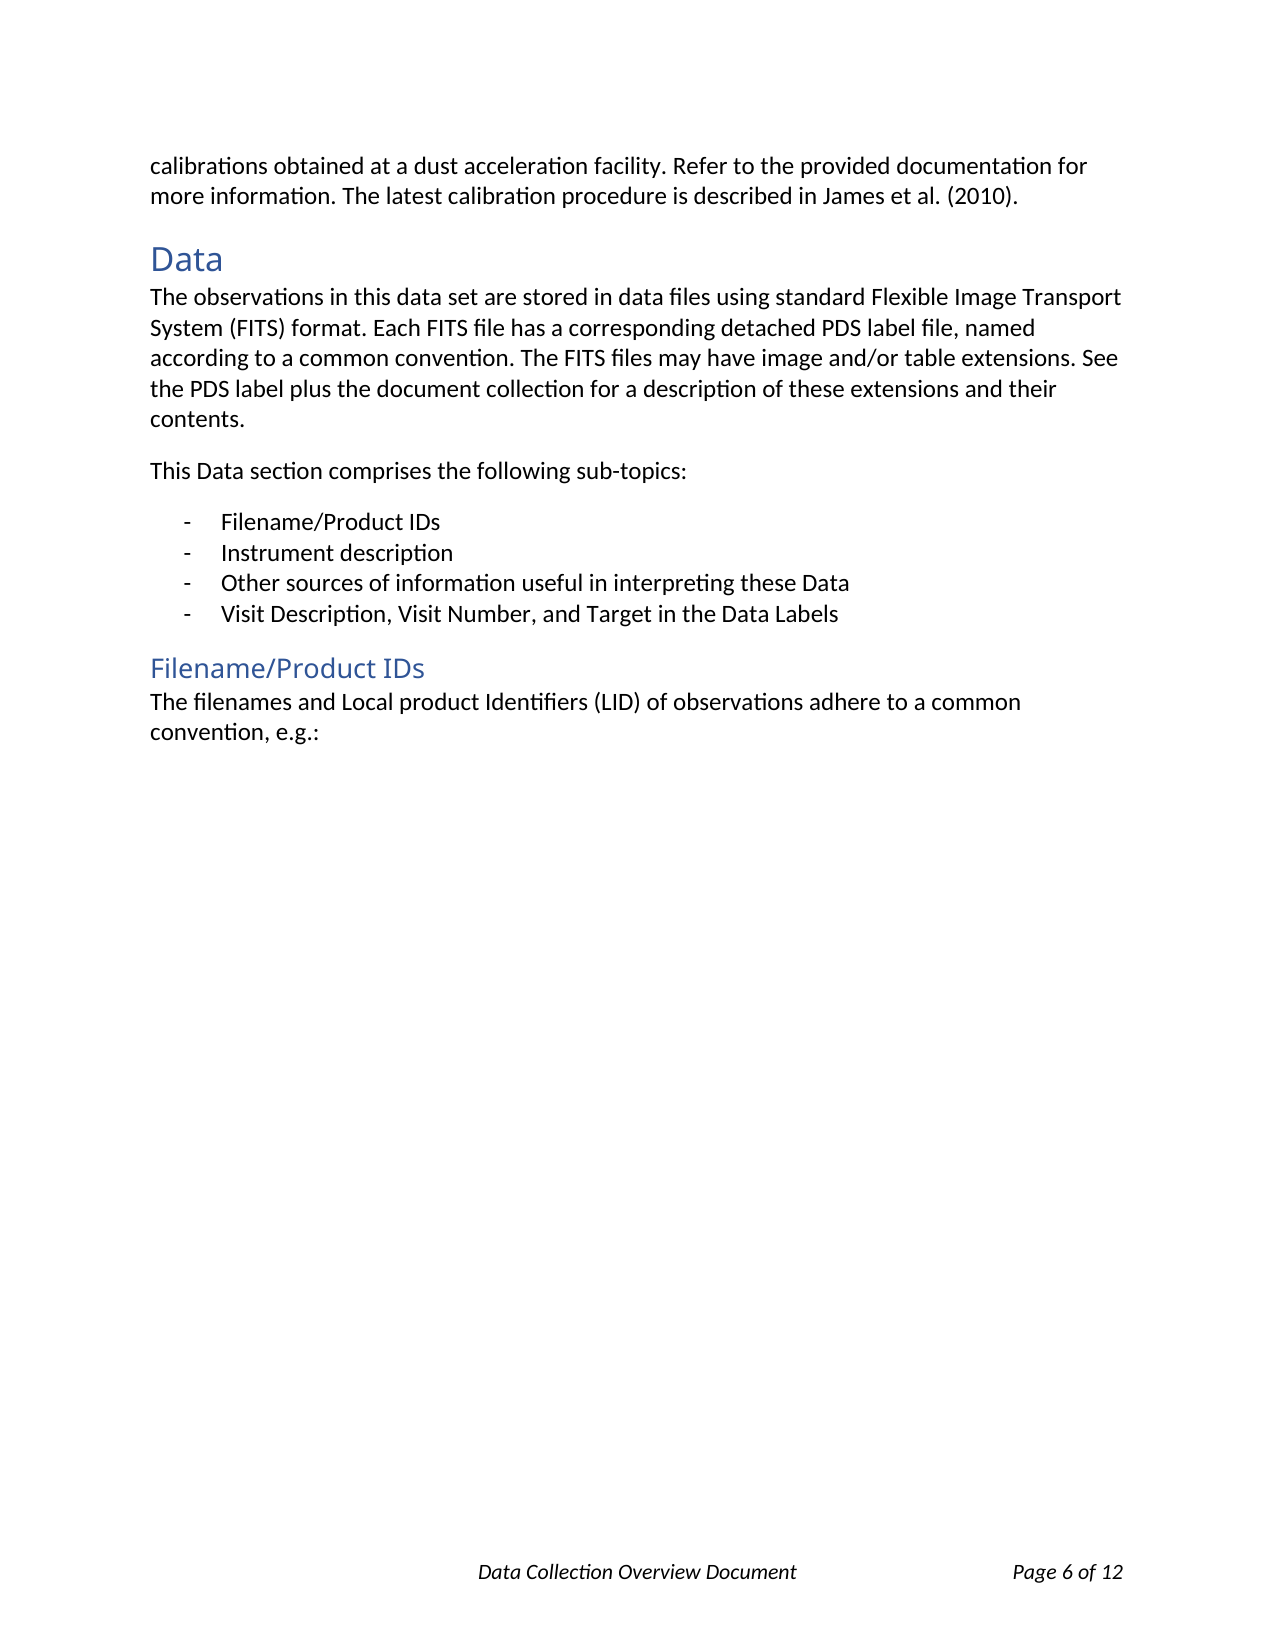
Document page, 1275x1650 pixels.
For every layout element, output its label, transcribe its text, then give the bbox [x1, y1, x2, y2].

text The filenames and Local product Identifiers (LID) of observations adhere to a common convention, e.g.: [150, 686, 1125, 747]
list Visit Description, Visit Number, and Target in the Data Labels [183, 598, 1125, 628]
text This Data section comprises the following sub-topics: [150, 455, 1125, 485]
text The observations in this data set are stored in data files using standard Flexible Image Transport System (FITS) format. Each FITS file has a corresponding detached PDS label file, named according to a common convention. The FITS files may have image and/or table extensions. See the PDS label plus the document collection for a description of these extensions and their contents. [150, 281, 1125, 434]
list Filename/Product IDs [183, 506, 1125, 537]
subtitle Filename/Product IDs [150, 649, 1125, 686]
subtitle Data [150, 236, 1125, 281]
list Instrument description [183, 537, 1125, 567]
list Other sources of information useful in interpreting these Data [183, 567, 1125, 598]
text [150, 150, 1125, 211]
